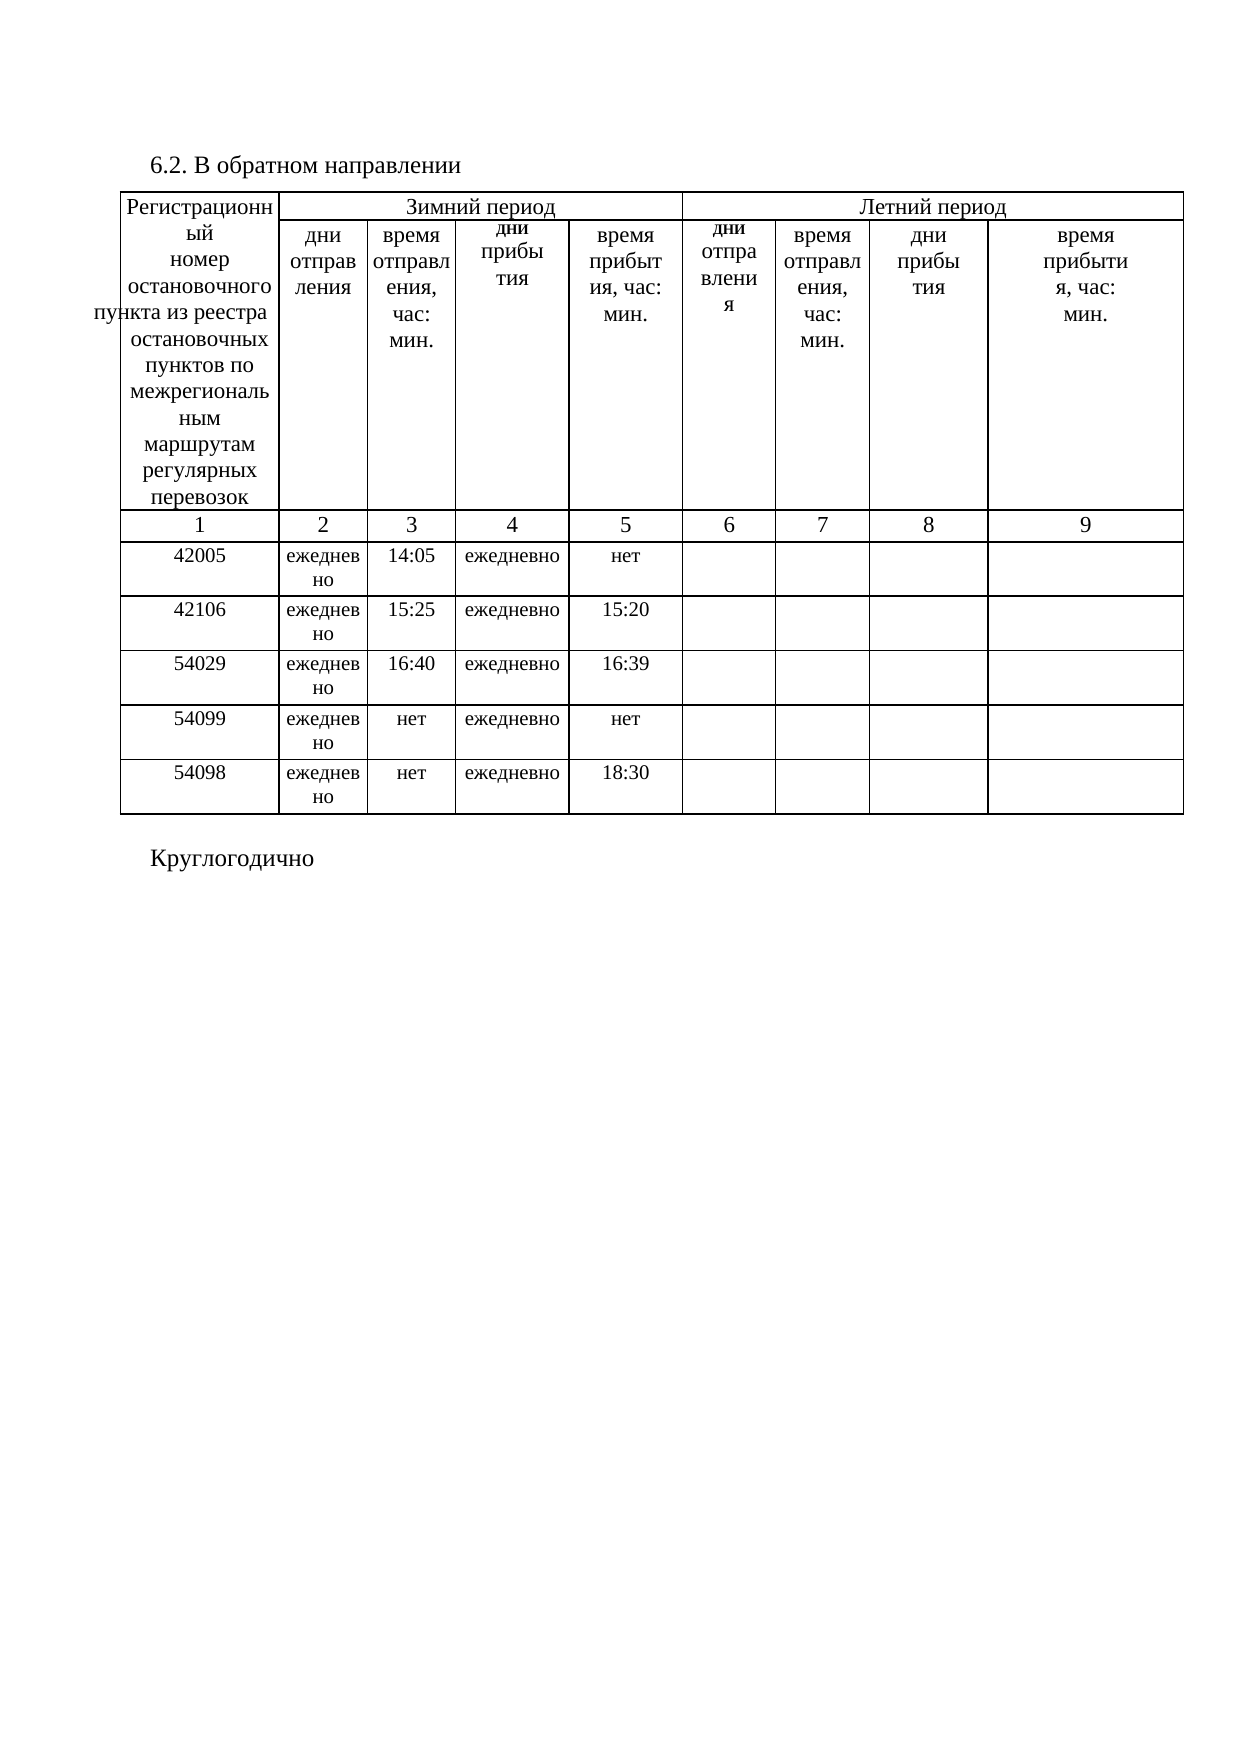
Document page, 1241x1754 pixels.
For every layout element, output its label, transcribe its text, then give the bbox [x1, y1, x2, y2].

table_cell дни отправ ления [280, 221, 367, 509]
table_cell время отправл ения, час: мин. [776, 221, 869, 509]
table_cell 16:39 [570, 651, 682, 704]
table_cell ДНИ прибы тия [456, 221, 568, 509]
table_cell ежедневно [280, 760, 367, 813]
table_cell 5 [570, 511, 682, 541]
table_cell ежедневно [456, 760, 568, 813]
table_cell 2 [280, 511, 367, 541]
table_cell 42005 [121, 543, 278, 595]
table_cell время прибыт ия, час: мин. [570, 221, 682, 509]
table_cell [776, 651, 869, 704]
table_cell ежедневно [456, 543, 568, 595]
table_header Зимний период [280, 193, 682, 219]
table_cell ежедневно [280, 543, 367, 595]
table_cell ДНИ отпра влени я [683, 221, 775, 509]
table_header Летний период [683, 193, 1183, 219]
table_cell 14:05 [368, 543, 455, 595]
table_cell 16:40 [368, 651, 455, 704]
table_cell [989, 597, 1183, 650]
table_cell [989, 706, 1183, 758]
table_cell [683, 706, 775, 758]
table_cell [683, 597, 775, 650]
table_cell [870, 597, 987, 650]
table_cell ежедневно [456, 706, 568, 758]
table_cell 42106 [121, 597, 278, 650]
table_cell [683, 760, 775, 813]
table_cell 1 [121, 511, 278, 541]
table_cell 15:20 [570, 597, 682, 650]
text 6.2. В обратном направлении [150, 150, 1090, 179]
table_cell [683, 543, 775, 595]
table_cell нет [570, 543, 682, 595]
table_cell 9 [989, 511, 1183, 541]
table_cell [870, 651, 987, 704]
table_cell 6 [683, 511, 775, 541]
table_cell нет [570, 706, 682, 758]
table_cell [989, 543, 1183, 595]
table_cell 8 [870, 511, 987, 541]
table_cell нет [368, 706, 455, 758]
table_cell 3 [368, 511, 455, 541]
table_cell [989, 651, 1183, 704]
table_cell ежедневно [280, 597, 367, 650]
table_cell [776, 706, 869, 758]
table_cell ежедневно [456, 651, 568, 704]
table_cell 54029 [121, 651, 278, 704]
table_cell 18:30 [570, 760, 682, 813]
table_cell 7 [776, 511, 869, 541]
table_cell [776, 597, 869, 650]
table_header Регистрационный номер остановочного пункта из реестра остановочных пунктов по межрегиональным маршрутам регулярных перевозок [121, 193, 278, 509]
table_cell ежедневно [280, 651, 367, 704]
table_cell 15:25 [368, 597, 455, 650]
table_cell [989, 760, 1183, 813]
table_cell [776, 543, 869, 595]
table_cell [870, 760, 987, 813]
table_cell 54098 [121, 760, 278, 813]
table_cell 4 [456, 511, 568, 541]
table_cell время отправл ения, час: мин. [368, 221, 455, 509]
table_cell 54099 [121, 706, 278, 758]
table_cell [683, 651, 775, 704]
table_cell [776, 760, 869, 813]
table_cell ежедневно [280, 706, 367, 758]
table_cell ежедневно [456, 597, 568, 650]
text Круглогодично [150, 843, 1090, 872]
table_cell [870, 543, 987, 595]
table_cell [870, 706, 987, 758]
table_cell дни прибы тия [870, 221, 987, 509]
table_cell нет [368, 760, 455, 813]
table_cell время прибыти я, час: мин. [989, 221, 1183, 509]
